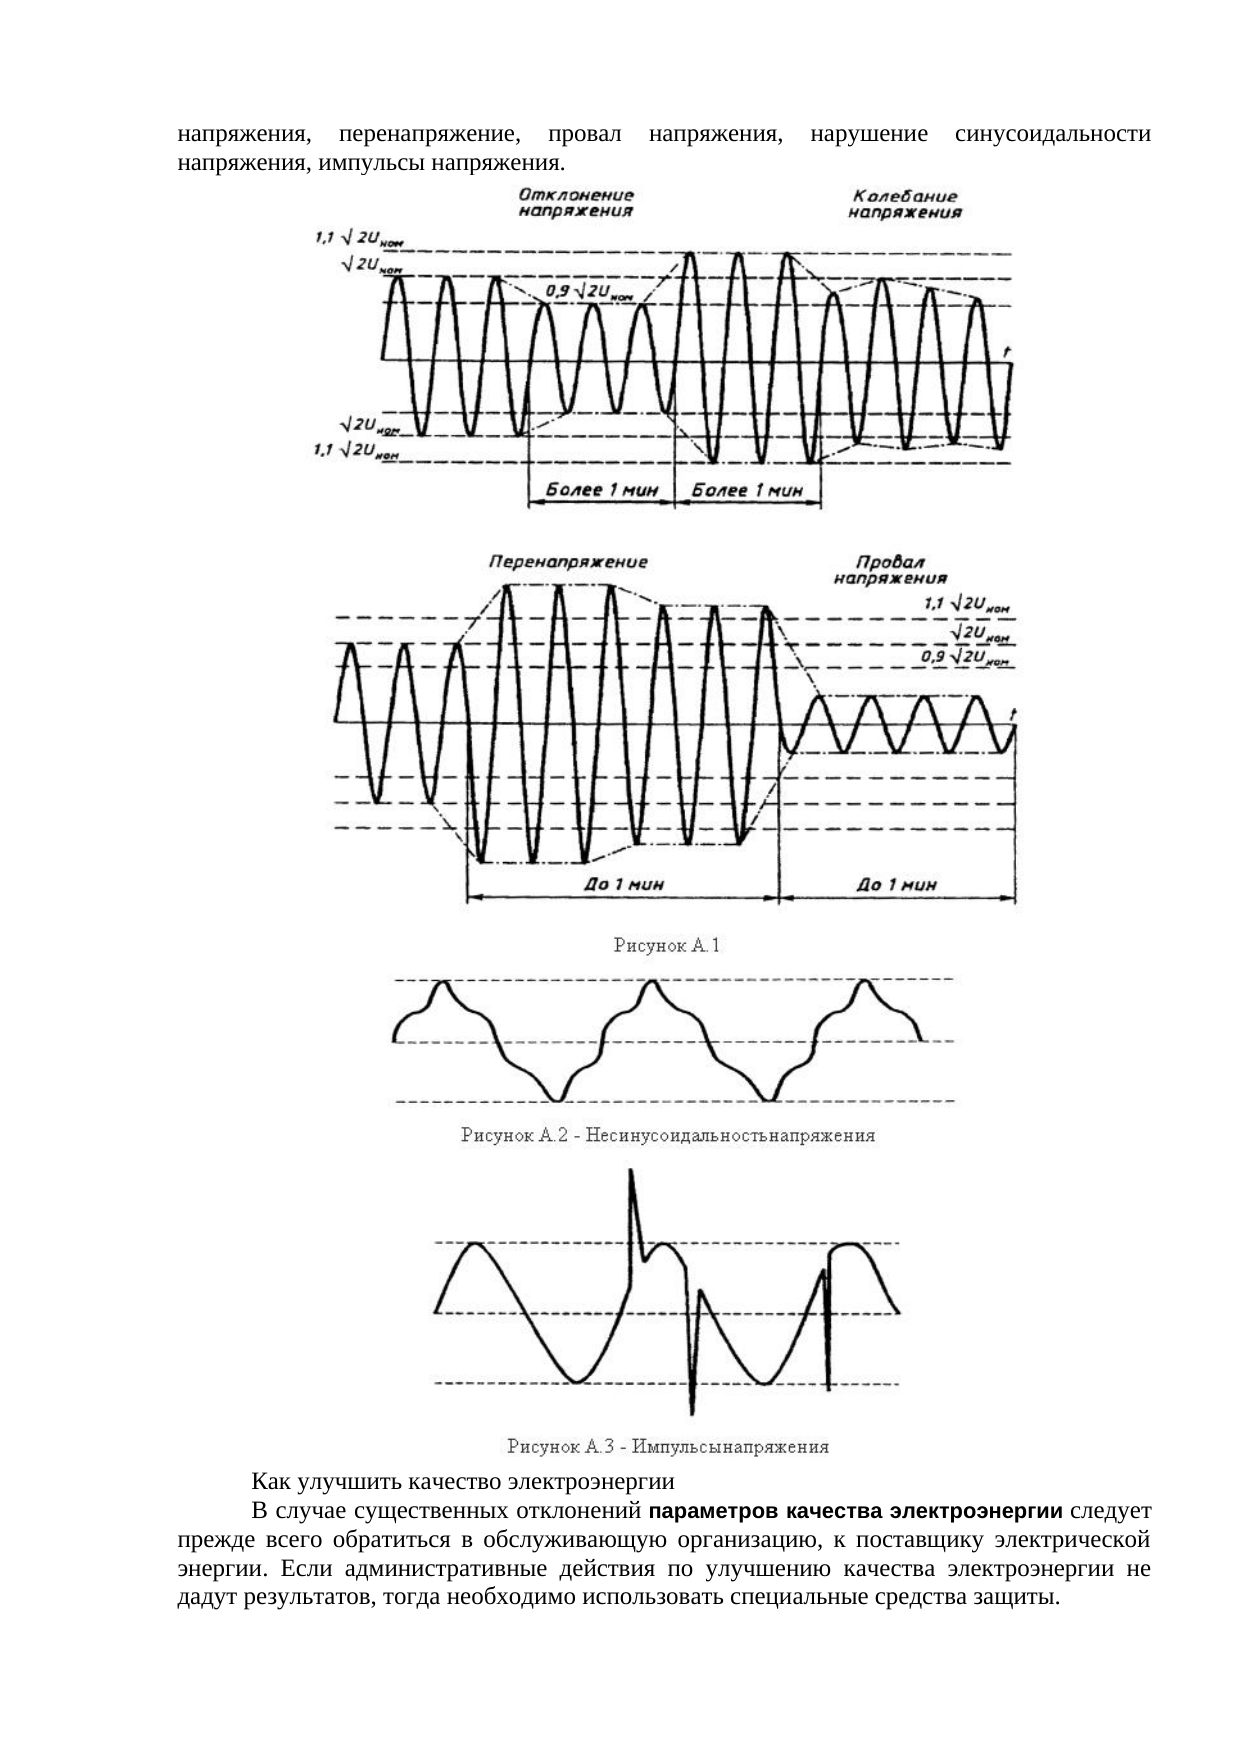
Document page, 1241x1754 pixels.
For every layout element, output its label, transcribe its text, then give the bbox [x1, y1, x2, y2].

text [177, 118, 1152, 176]
text Как улучшить качество электроэнергии [177, 1466, 1152, 1495]
picture [254, 175, 1075, 1467]
text В случае существенных отклонений параметров качества электроэнергии следует прежде всего обратиться в обслуживающую организацию, к поставщику электрической энергии. Если административные действия по улучшению качества электроэнергии не дадут результатов, тогда необходимо использовать специальные средства защиты. [177, 1495, 1152, 1610]
